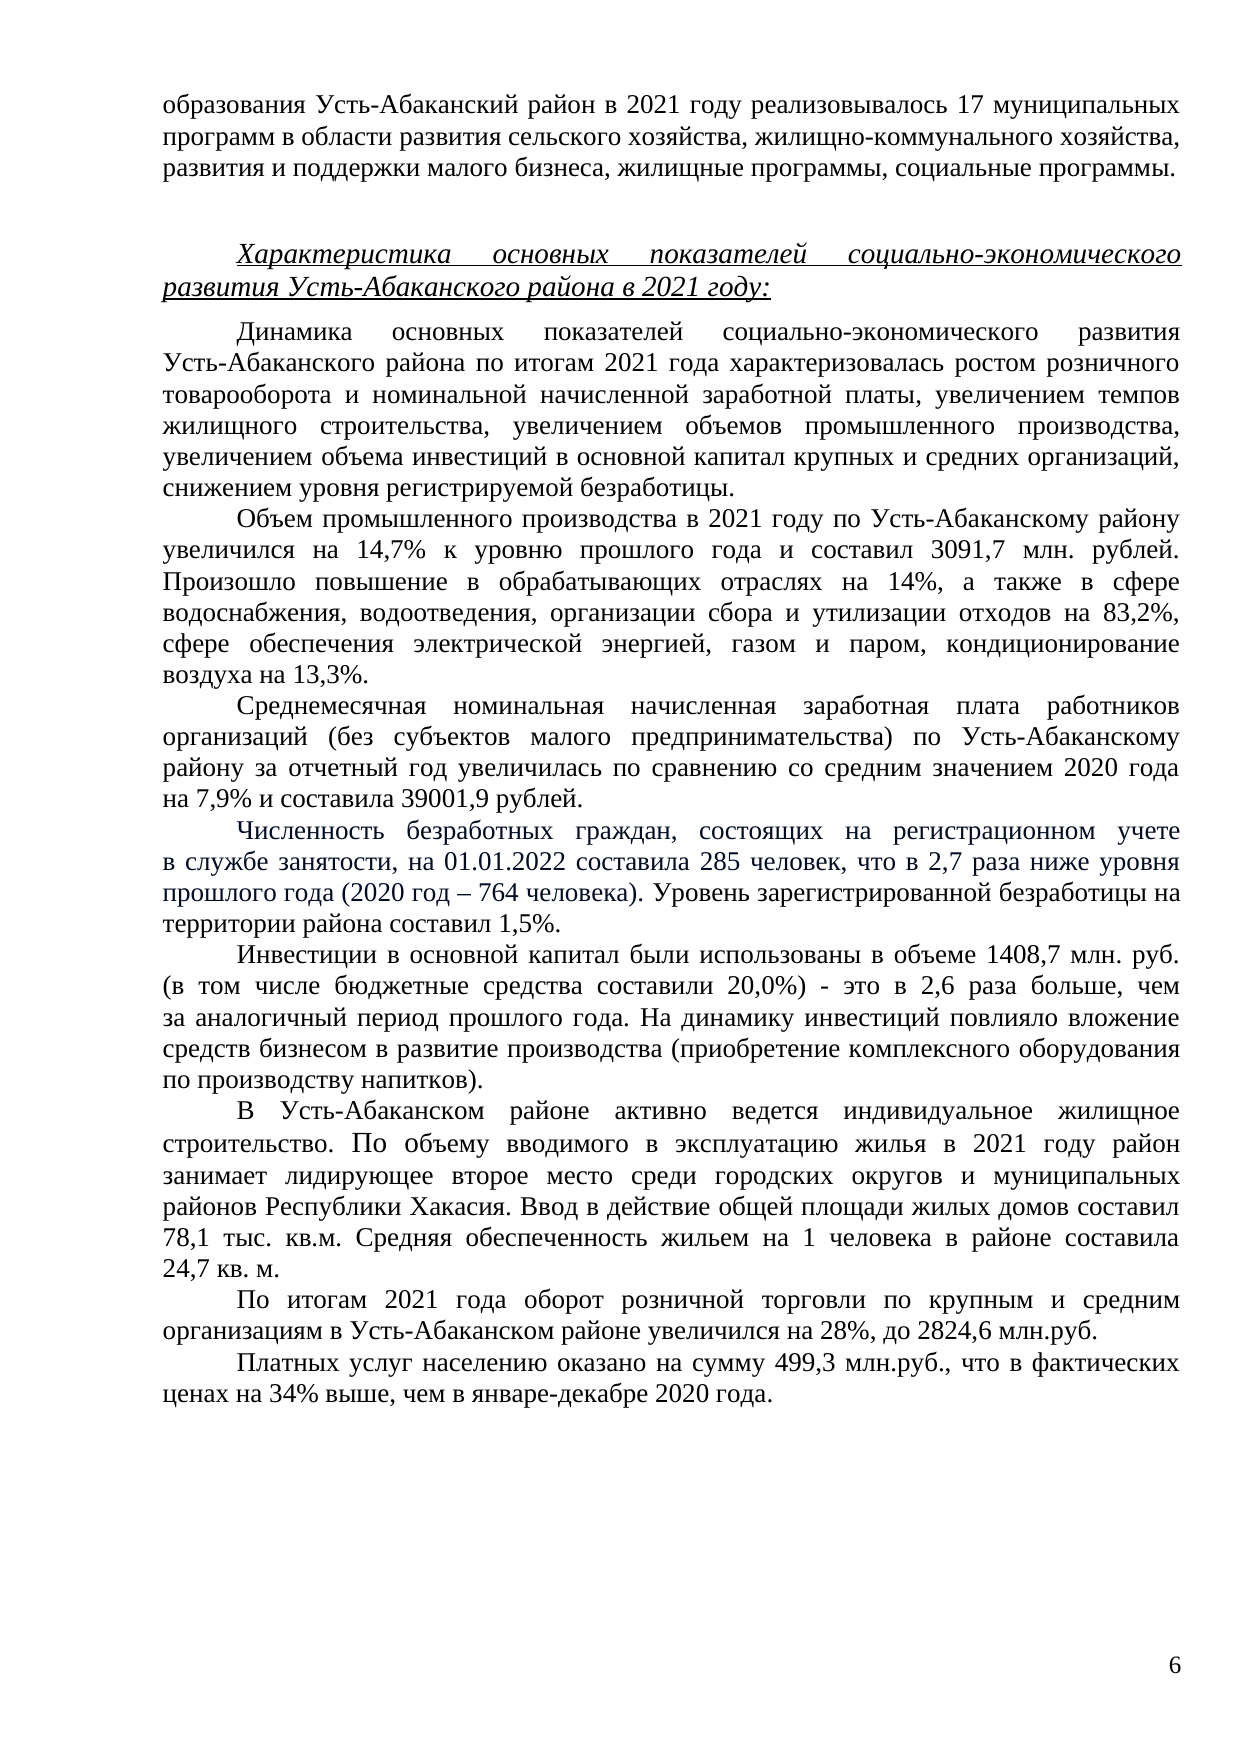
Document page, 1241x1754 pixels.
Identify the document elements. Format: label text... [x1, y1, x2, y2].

list Характеристика основных показателей социально-экономического развития Усть-Абаканского района в 2021 году: [162, 236, 1181, 303]
text Численность безработных граждан, состоящих на регистрационном учете в службе занятости, на 01.01.2022 составила 285 человек, что в 2,7 раза ниже уровня прошлого года (2020 год – 764 человека). Уровень зарегистрированной безработицы на территории района составил 1,5%. [162, 876, 1181, 938]
text По итогам 2021 года оборот розничной торговли по крупным и средним организациям в Усть-Абаканском районе увеличился на 28%, до 2824,6 млн.руб. [162, 1283, 1181, 1346]
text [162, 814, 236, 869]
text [162, 89, 1181, 182]
text Динамика основных показателей социально-экономического развития Усть-Абаканского района по итогам 2021 года характеризовалась ростом розничного товарооборота и номинальной начисленной заработной платы, увеличением темпов жилищного строительства, увеличением объемов промышленного производства, увеличением объема инвестиций в основной капитал крупных и средних организаций, снижением уровня регистрируемой безработицы. [162, 315, 1181, 502]
text Объем промышленного производства в 2021 году по Усть-Абаканскому району увеличился на 14,7% к уровню прошлого года и составил 3091,7 млн. рублей. Произошло повышение в обрабатывающих отраслях на 14%, а также в сфере водоснабжения, водоотведения, организации сбора и утилизации отходов на 83,2%, сфере обеспечения электрической энергией, газом и паром, кондиционирование воздуха на 13,3%. [162, 502, 1181, 689]
text Платных услуг населению оказано на сумму 499,3 млн.руб., что в фактических ценах на 34% выше, чем в январе-декабре 2020 года. [162, 1346, 1181, 1408]
text Среднемесячная номинальная начисленная заработная плата работников организаций (без субъектов малого предпринимательства) по Усть-Абаканскому району за отчетный год увеличилась по сравнению со средним значением 2020 года на 7,9% и составила 39001,9 рублей. [162, 689, 1181, 814]
text Инвестиции в основной капитал были использованы в объеме 1408,7 млн. руб. (в том числе бюджетные средства составили 20,0%) - это в 2,6 раза больше, чем за аналогичный период прошлого года. На динамику инвестиций повлияло вложение средств бизнесом в развитие производства (приобретение комплексного оборудования по производству напитков). [162, 938, 1181, 1094]
text В Усть-Абаканском районе активно ведется индивидуальное жилищное строительство. По объему вводимого в эксплуатацию жилья в 2021 году район занимает лидирующее второе место среди городских округов и муниципальных районов Республики Хакасия. Ввод в действие общей площади жилых домов составил 78,1 тыс. кв.м. Средняя обеспеченность жильем на 1 человека в районе составила 24,7 кв. м. [162, 1094, 1181, 1283]
